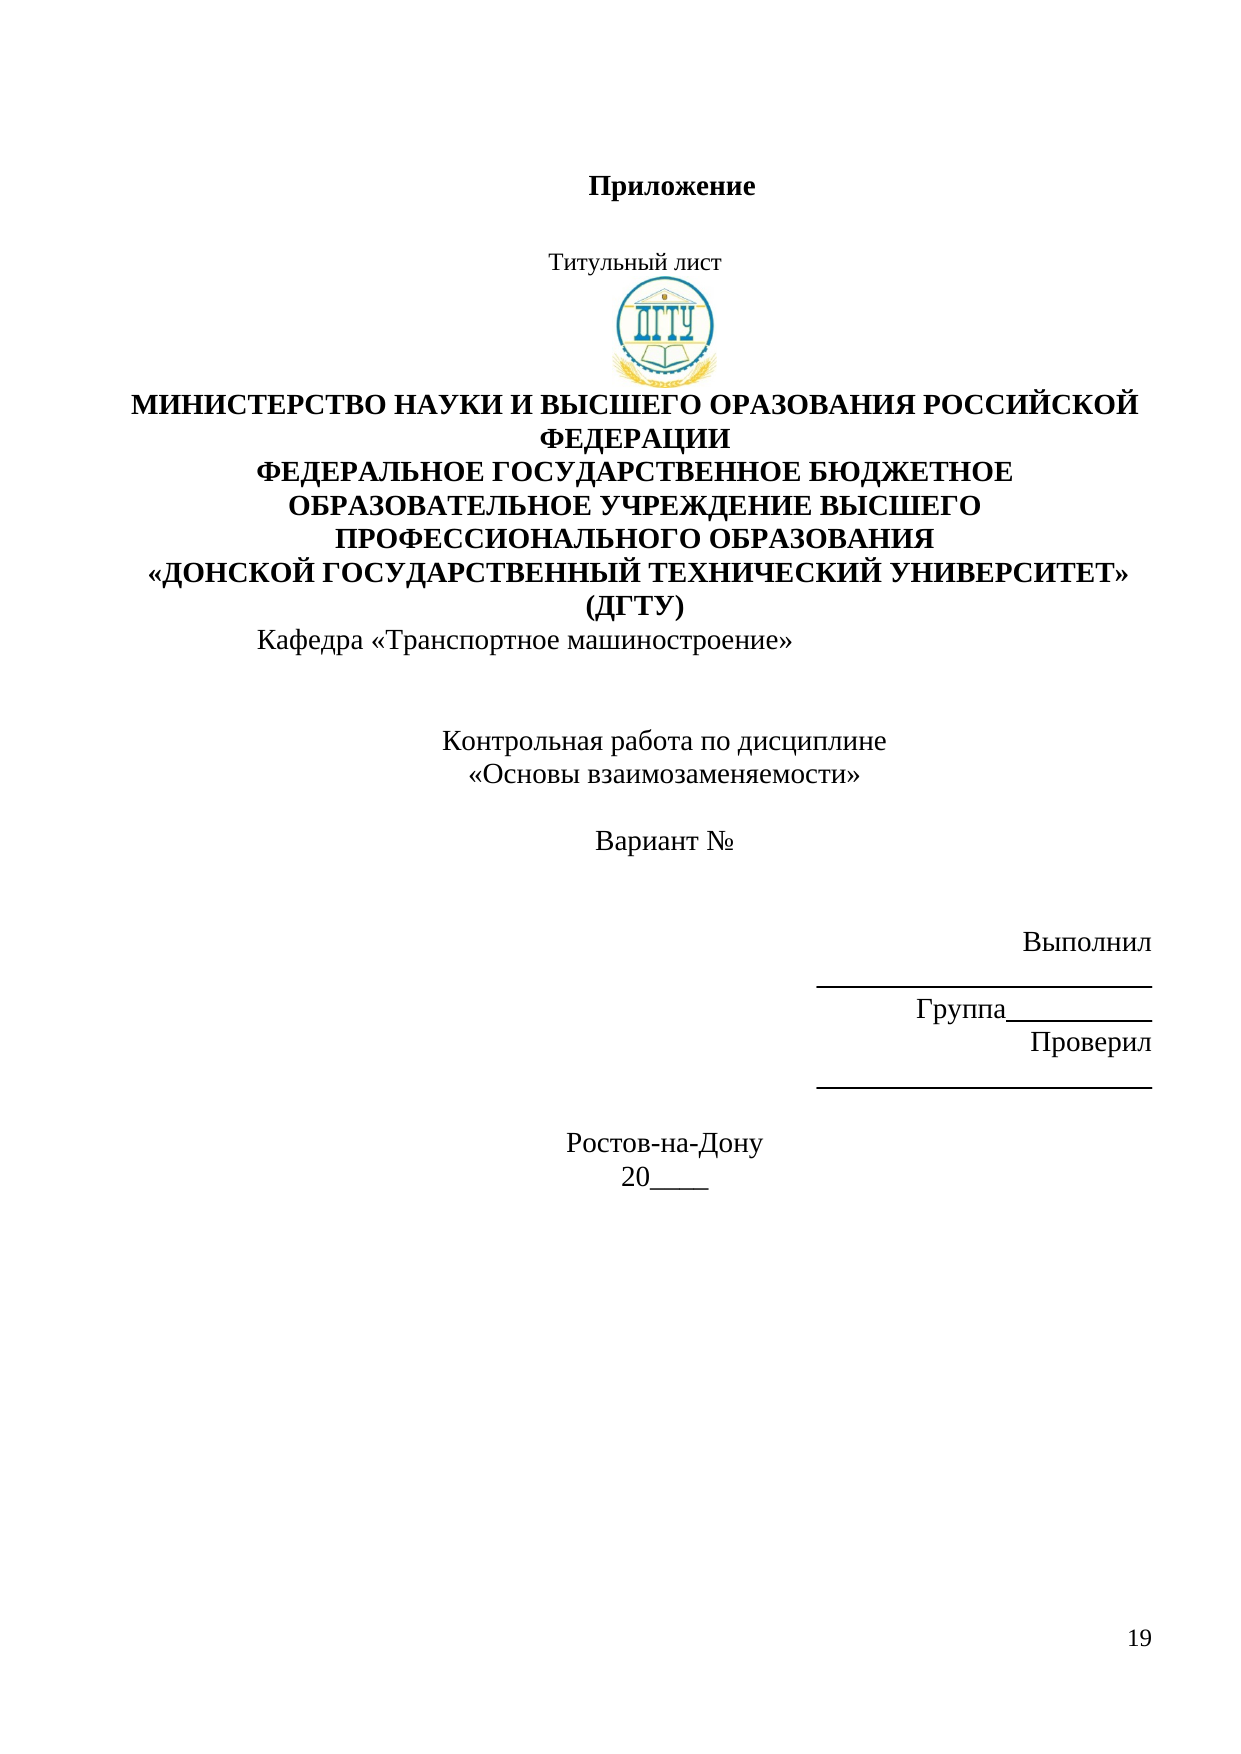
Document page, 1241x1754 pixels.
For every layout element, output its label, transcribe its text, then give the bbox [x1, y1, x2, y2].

text Проверил [118, 1024, 1152, 1058]
text Группа__________ [118, 991, 1152, 1024]
text Вариант № [118, 823, 1152, 857]
text Титульный лист [118, 247, 1152, 276]
text Выполнил [118, 924, 1152, 957]
text _______________________ [118, 957, 1152, 991]
picture [612, 276, 717, 388]
text _______________________ [118, 1058, 1152, 1092]
text Контрольная работа по дисциплине [118, 723, 1152, 756]
text (ДГТУ) [118, 588, 1152, 622]
text 20____ [118, 1159, 1152, 1192]
text Приложение [118, 168, 1152, 202]
text Ростов-на-Дону [118, 1125, 1152, 1159]
text Кафедра «Транспортное машиностроение» [118, 622, 1152, 656]
text «Основы взаимозаменяемости» [118, 756, 1152, 790]
text ФЕДЕРАЛЬНОЕ ГОСУДАРСТВЕННОЕ БЮДЖЕТНОЕ ОБРАЗОВАТЕЛЬНОЕ УЧРЕЖДЕНИЕ ВЫСШЕГО ПРОФЕССИОНАЛЬНОГО ОБРАЗОВАНИЯ «ДОНСКОЙ ГОСУДАРСТВЕННЫЙ ТЕХНИЧЕСКИЙ УНИВЕРСИТЕТ» [118, 454, 1152, 588]
text МИНИСТЕРСТВО НАУКИ И ВЫСШЕГО ОРАЗОВАНИЯ РОССИЙСКОЙ ФЕДЕРАЦИИ [118, 387, 1152, 454]
